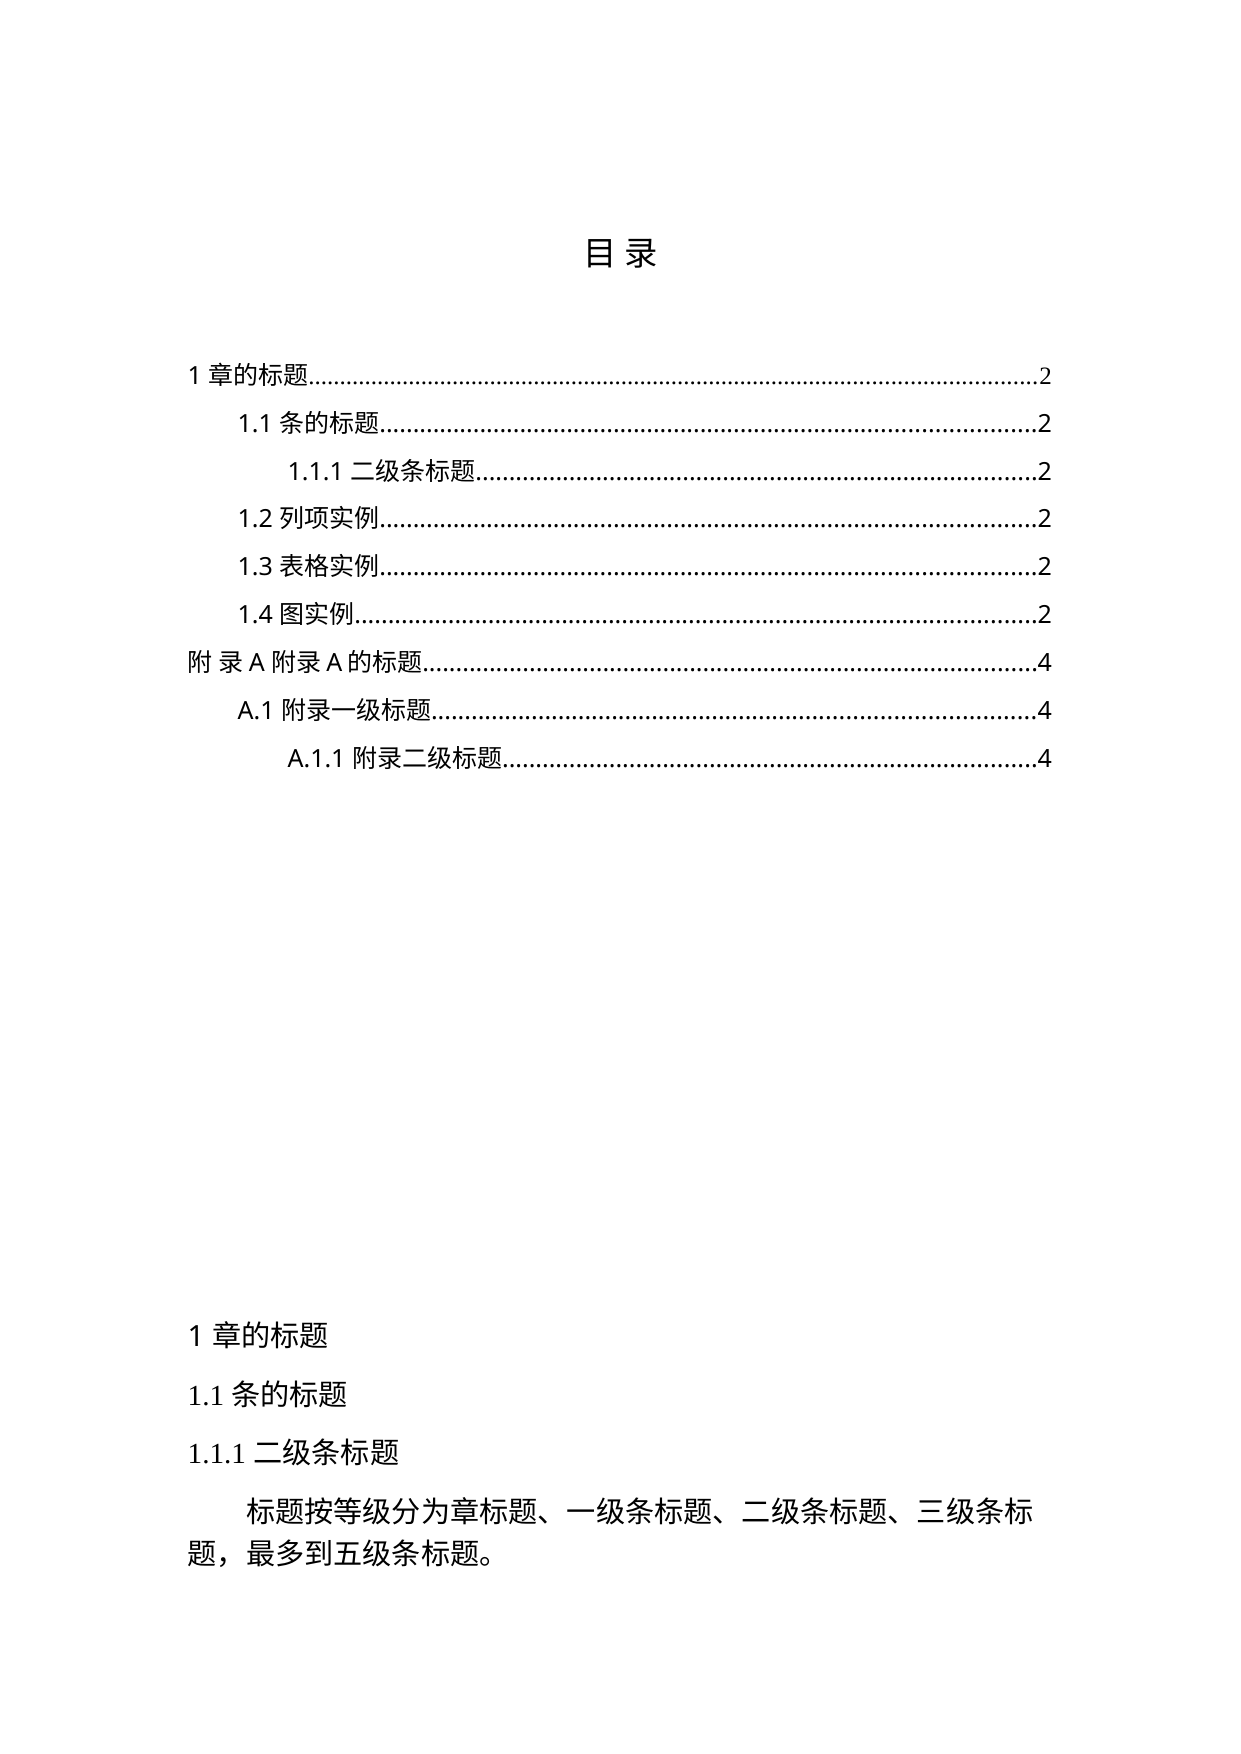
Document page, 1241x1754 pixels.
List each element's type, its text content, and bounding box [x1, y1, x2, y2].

text 标题按等级分为章标题、一级条标题、二级条标题、三级条标题，最多到五级条标题。 [187, 1488, 1053, 1573]
subtitle 条的标题 [187, 1371, 1053, 1413]
subtitle 章的标题 [187, 1312, 1053, 1355]
subtitle 二级条标题 [187, 1429, 1053, 1472]
